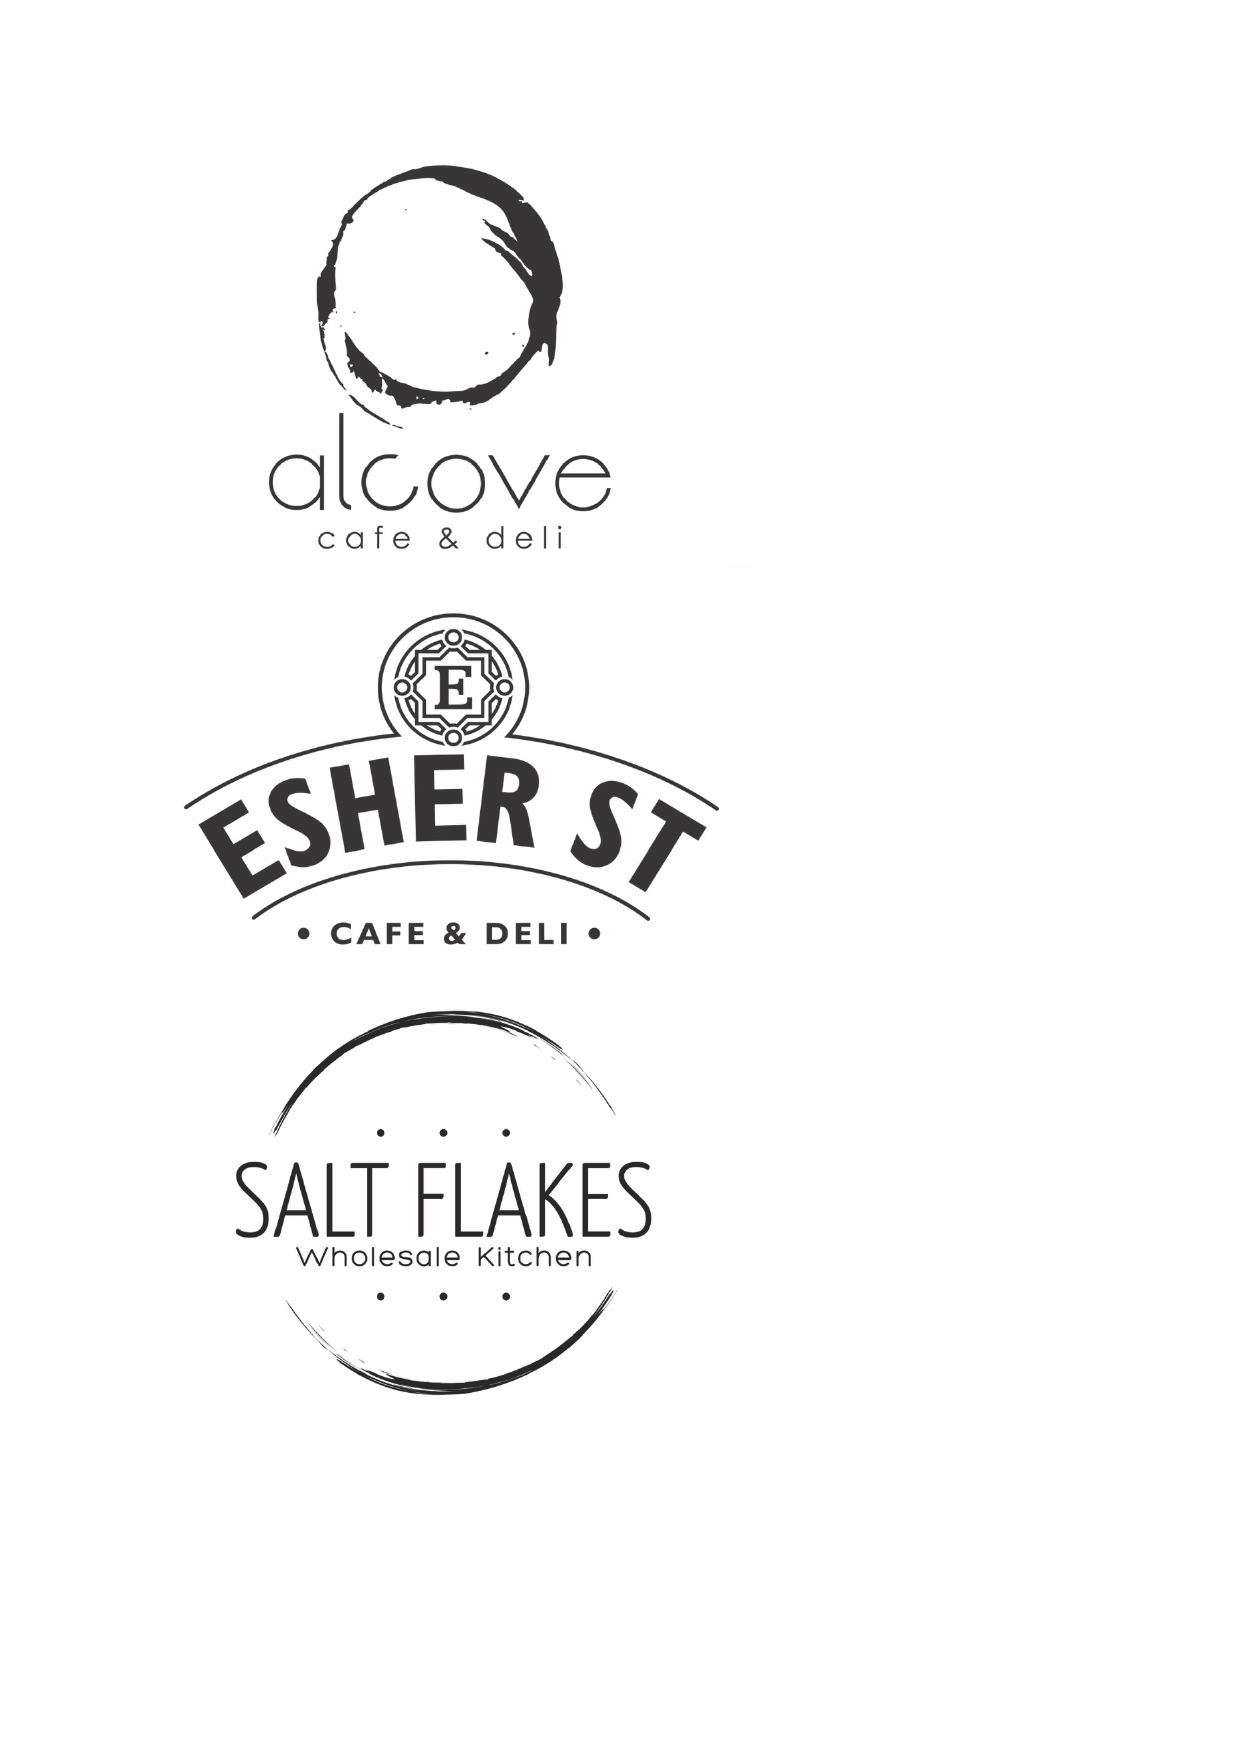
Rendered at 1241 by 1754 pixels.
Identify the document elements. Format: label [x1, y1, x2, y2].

picture [150, 150, 752, 1412]
